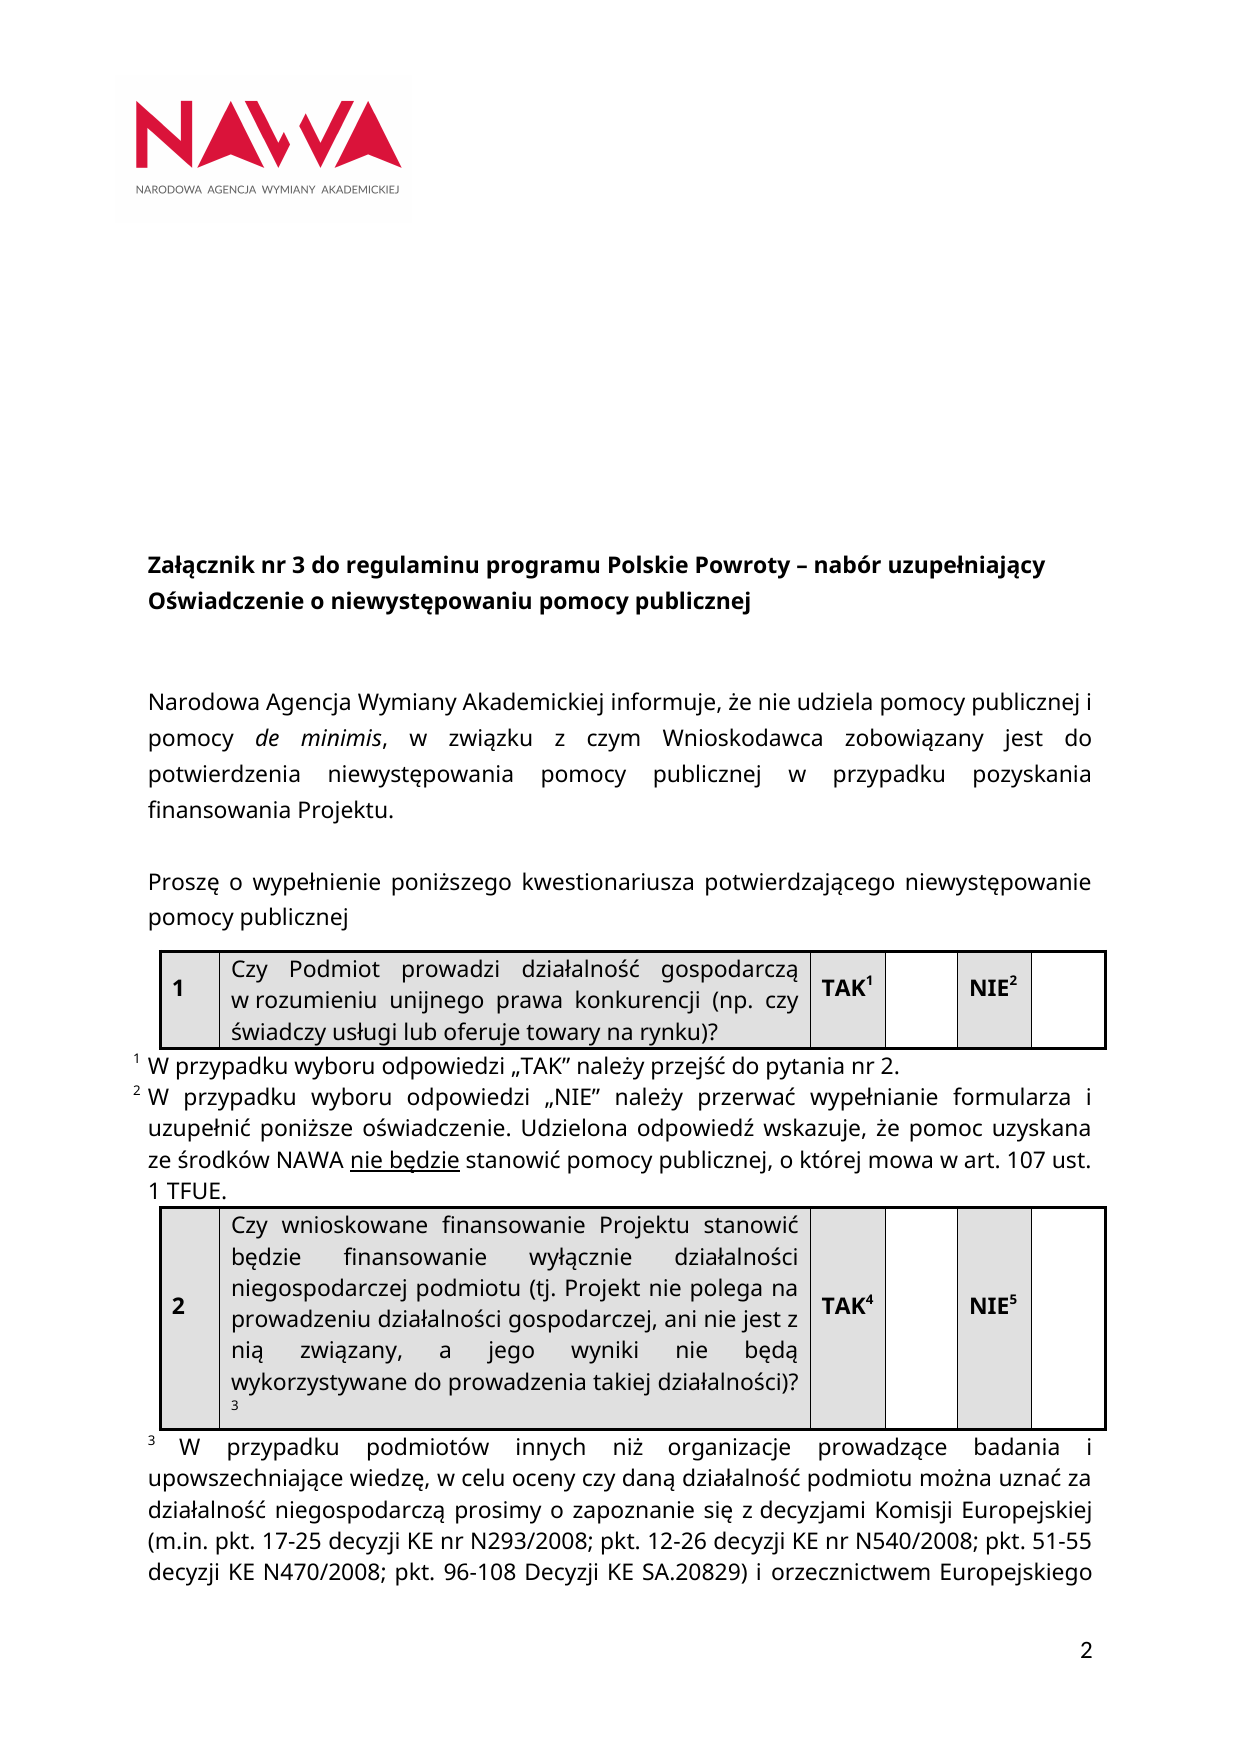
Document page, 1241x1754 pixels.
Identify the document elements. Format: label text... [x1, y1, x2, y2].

table_header [886, 953, 957, 1047]
table_header [1032, 1209, 1104, 1428]
table_header NIE5 [958, 1209, 1031, 1428]
table_header 2 [162, 1209, 219, 1428]
table_header TAK4 [811, 1209, 885, 1428]
list Narodowa Agencja Wymiany Akademickiej informuje, że nie udziela pomocy publicznej i pomocy de minimis, w związku z czym Wnioskodawca zobowiązany jest do potwierdzenia niewystępowania pomocy publicznej w przypadku pozyskania finansowania Projektu. [148, 686, 1093, 825]
table_header [886, 1209, 957, 1428]
list Proszę o wypełnienie poniższego kwestionariusza potwierdzającego niewystępowanie pomocy publicznej [148, 865, 1093, 933]
text 2 W przypadku wyboru odpowiedzi „NIE” należy przerwać wypełnianie formularza i uzupełnić poniższe oświadczenie. Udzielona odpowiedź wskazuje, że pomoc uzyskana ze środków NAWA nie będzie stanowić pomocy publicznej, o której mowa w art. 107 ust. 1 TFUE. [133, 1081, 1093, 1206]
text 1 W przypadku wyboru odpowiedzi „TAK” należy przejść do pytania nr 2. [133, 1050, 1093, 1081]
table_header Czy Podmiot prowadzi działalność gospodarczą w rozumieniu unijnego prawa konkurencji (np. czy świadczy usługi lub oferuje towary na rynku)? [220, 953, 810, 1047]
table_header 1 [162, 953, 219, 1047]
table_header [1032, 953, 1104, 1047]
table_header NIE2 [958, 953, 1031, 1047]
table_header Czy wnioskowane finansowanie Projektu stanowić będzie finansowanie wyłącznie działalności niegospodarczej podmiotu (tj. Projekt nie polega na prowadzeniu działalności gospodarczej, ani nie jest z nią związany, a jego wyniki nie będą wykorzystywane do prowadzenia takiej działalności)?3 [220, 1209, 810, 1428]
text Załącznik nr 3 do regulaminu programu Polskie Powroty – nabór uzupełniający [148, 549, 1093, 580]
table_header TAK1 [811, 953, 885, 1047]
text Oświadczenie o niewystępowaniu pomocy publicznej [148, 585, 1093, 616]
picture [114, 75, 412, 223]
